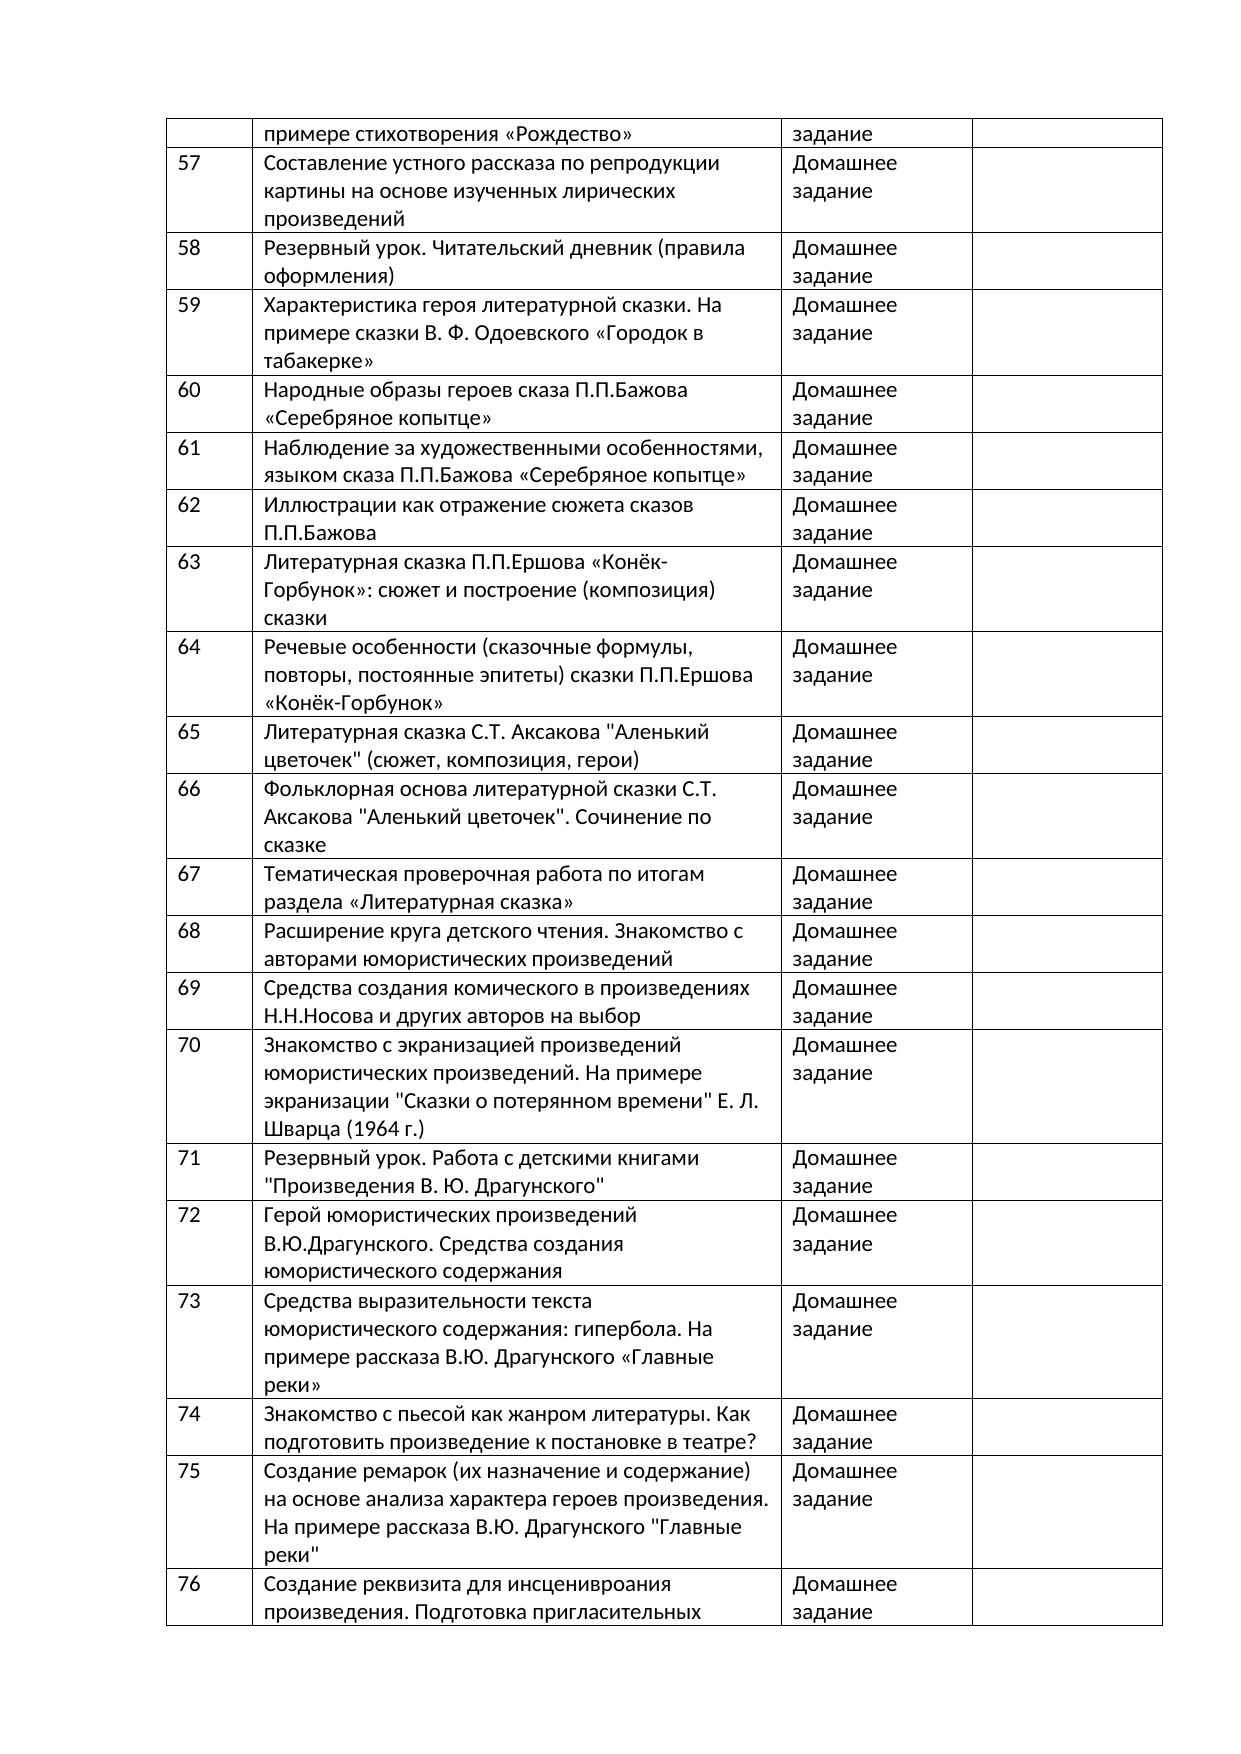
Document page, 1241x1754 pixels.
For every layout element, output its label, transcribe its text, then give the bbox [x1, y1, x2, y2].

table_cell [973, 233, 1162, 289]
table_cell Расширение круга детского чтения. Знакомство с авторами юмористических произведений [253, 916, 781, 972]
table_cell Домашнее задание [782, 1286, 972, 1398]
table_cell Домашнее задание [782, 490, 972, 546]
table_cell Домашнее задание [782, 1399, 972, 1455]
table_cell Резервный урок. Работа с детскими книгами "Произведения В. Ю. Драгунского" [253, 1144, 781, 1199]
table_cell [973, 1030, 1162, 1142]
table_cell 59 [167, 290, 252, 374]
table_cell Тематическая проверочная работа по итогам раздела «Литературная сказка» [253, 859, 781, 915]
table_cell Домашнее задание [782, 774, 972, 858]
table_cell 61 [167, 433, 252, 489]
table_cell Домашнее задание [782, 547, 972, 631]
table_cell [973, 1286, 1162, 1398]
table_cell [973, 1399, 1162, 1455]
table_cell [253, 119, 781, 147]
table_cell [973, 376, 1162, 432]
table_cell Домашнее задание [782, 717, 972, 773]
table_cell [973, 490, 1162, 546]
table_cell [973, 774, 1162, 858]
table_cell Характеристика героя литературной сказки. На примере сказки В. Ф. Одоевского «Городок в табакерке» [253, 290, 781, 374]
table_cell Домашнее задание [782, 233, 972, 289]
table_cell Средства создания комического в произведениях Н.Н.Носова и других авторов на выбор [253, 973, 781, 1029]
table_cell 65 [167, 717, 252, 773]
table_cell [973, 119, 1162, 147]
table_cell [253, 1569, 781, 1625]
table_cell Домашнее задание [782, 859, 972, 915]
table_cell 66 [167, 774, 252, 858]
table_cell Резервный урок. Читательский дневник (правила оформления) [253, 233, 781, 289]
table_cell Литературная сказка С.Т. Аксакова "Аленький цветочек" (сюжет, композиция, герои) [253, 717, 781, 773]
table_cell Составление устного рассказа по репродукции картины на основе изученных лирических произведений [253, 148, 781, 232]
table_cell Домашнее задание [782, 433, 972, 489]
table_cell 69 [167, 973, 252, 1029]
table_cell [973, 1144, 1162, 1199]
table_cell 73 [167, 1286, 252, 1398]
table_cell Литературная сказка П.П.Ершова «Конёк-Горбунок»: сюжет и построение (композиция) сказки [253, 547, 781, 631]
table_cell Домашнее задание [782, 148, 972, 232]
table_cell Домашнее задание [782, 973, 972, 1029]
table_cell [973, 1569, 1162, 1625]
table_cell [973, 1456, 1162, 1568]
table_cell [973, 717, 1162, 773]
table_cell Домашнее задание [782, 1144, 972, 1199]
table_cell [973, 148, 1162, 232]
table_cell Домашнее задание [782, 916, 972, 972]
table_cell Домашнее задание [782, 1201, 972, 1285]
table_cell Домашнее задание [782, 632, 972, 716]
table_cell [973, 973, 1162, 1029]
table_cell Домашнее задание [782, 290, 972, 374]
table_cell 70 [167, 1030, 252, 1142]
table_cell 58 [167, 233, 252, 289]
table_cell [973, 433, 1162, 489]
table_cell 60 [167, 376, 252, 432]
table_cell Домашнее задание [782, 119, 972, 147]
table_cell 72 [167, 1201, 252, 1285]
table_cell 63 [167, 547, 252, 631]
table_cell Создание ремарок (их назначение и содержание) на основе анализа характера героев произведения. На примере рассказа В.Ю. Драгунского "Главные реки" [253, 1456, 781, 1568]
table_cell Знакомство с экранизацией произведений юмористических произведений. На примере экранизации "Сказки о потерянном времени" Е. Л. Шварца (1964 г.) [253, 1030, 781, 1142]
table_cell Домашнее задание [782, 1030, 972, 1142]
table_cell 57 [167, 148, 252, 232]
table_cell Иллюстрации как отражение сюжета сказов П.П.Бажова [253, 490, 781, 546]
table_cell Герой юмористических произведений В.Ю.Драгунского. Средства создания юмористического содержания [253, 1201, 781, 1285]
table_cell 67 [167, 859, 252, 915]
table_cell [973, 290, 1162, 374]
table_cell Наблюдение за художественными особенностями, языком сказа П.П.Бажова «Серебряное копытце» [253, 433, 781, 489]
table_cell [973, 916, 1162, 972]
table_cell 71 [167, 1144, 252, 1199]
table_cell 68 [167, 916, 252, 972]
table_cell Домашнее задание [782, 1569, 972, 1625]
table_cell [973, 1201, 1162, 1285]
table_cell 62 [167, 490, 252, 546]
table_cell 64 [167, 632, 252, 716]
table_cell Знакомство с пьесой как жанром литературы. Как подготовить произведение к постановке в театре? [253, 1399, 781, 1455]
table_cell 75 [167, 1456, 252, 1568]
table_cell Фольклорная основа литературной сказки С.Т. Аксакова "Аленький цветочек". Сочинение по сказке [253, 774, 781, 858]
table_cell [973, 632, 1162, 716]
table_cell [973, 859, 1162, 915]
table_cell Народные образы героев сказа П.П.Бажова «Серебряное копытце» [253, 376, 781, 432]
table_cell 56 [167, 119, 252, 147]
table_cell Средства выразительности текста юмористического содержания: гипербола. На примере рассказа В.Ю. Драгунского «Главные реки» [253, 1286, 781, 1398]
table_cell Речевые особенности (сказочные формулы, повторы, постоянные эпитеты) сказки П.П.Ершова «Конёк-Горбунок» [253, 632, 781, 716]
table_cell [973, 547, 1162, 631]
table_cell 76 [167, 1569, 252, 1625]
table_cell 74 [167, 1399, 252, 1455]
table_cell Домашнее задание [782, 376, 972, 432]
table_cell Домашнее задание [782, 1456, 972, 1568]
